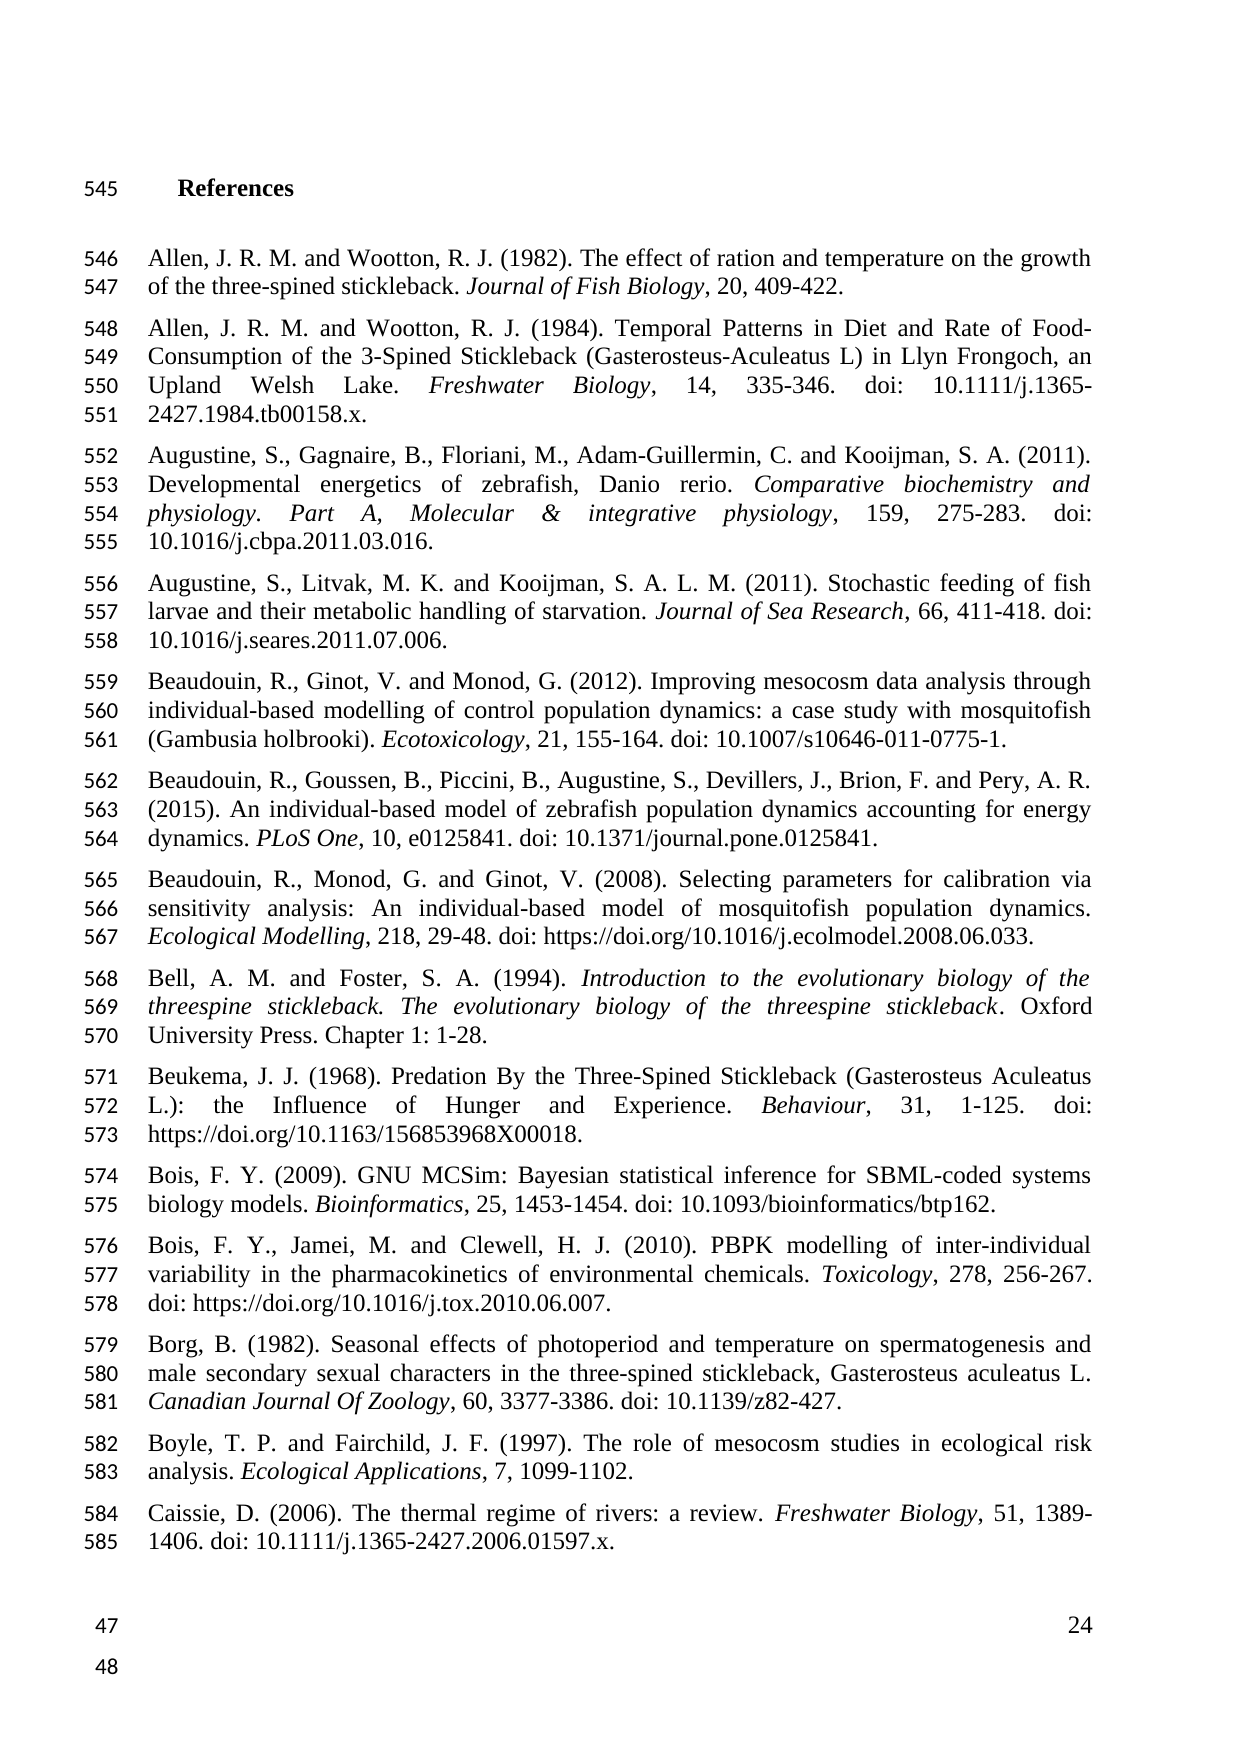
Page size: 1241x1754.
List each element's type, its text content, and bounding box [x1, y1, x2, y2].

text Bois, F. Y., Jamei, M. and Clewell, H. J. (2010). PBPK modelling of inter-individual variability in the pharmacokinetics of environmental chemicals. Toxicology, 278, 256-267. doi: https://doi.org/10.1016/j.tox.2010.06.007. [148, 1230, 1093, 1316]
text Caissie, D. (2006). The thermal regime of rivers: a review. Freshwater Biology, 51, 1389-1406. doi: 10.1111/j.1365-2427.2006.01597.x. [148, 1498, 1093, 1555]
text Beaudouin, R., Ginot, V. and Monod, G. (2012). Improving mesocosm data analysis through individual-based modelling of control population dynamics: a case study with mosquitofish (Gambusia holbrooki). Ecotoxicology, 21, 155-164. doi: 10.1007/s10646-011-0775-1. [148, 666, 1093, 753]
subtitle References [148, 173, 1093, 201]
text Beaudouin, R., Monod, G. and Ginot, V. (2008). Selecting parameters for calibration via sensitivity analysis: An individual-based model of mosquitofish population dynamics. Ecological Modelling, 218, 29-48. doi: https://doi.org/10.1016/j.ecolmodel.2008.06.033. [148, 864, 1093, 950]
text Bois, F. Y. (2009). GNU MCSim: Bayesian statistical inference for SBML-coded systems biology models. Bioinformatics, 25, 1453-1454. doi: 10.1093/bioinformatics/btp162. [148, 1160, 1093, 1218]
text Beaudouin, R., Goussen, B., Piccini, B., Augustine, S., Devillers, J., Brion, F. and Pery, A. R. (2015). An individual-based model of zebrafish population dynamics accounting for energy dynamics. PLoS One, 10, e0125841. doi: 10.1371/journal.pone.0125841. [148, 765, 1093, 851]
text Boyle, T. P. and Fairchild, J. F. (1997). The role of mesocosm studies in ecological risk analysis. Ecological Applications, 7, 1099-1102. [148, 1428, 1093, 1485]
text Augustine, S., Gagnaire, B., Floriani, M., Adam-Guillermin, C. and Kooijman, S. A. (2011). Developmental energetics of zebrafish, Danio rerio. Comparative biochemistry and physiology. Part A, Molecular & integrative physiology, 159, 275-283. doi: 10.1016/j.cbpa.2011.03.016. [148, 440, 1093, 555]
text Bell, A. M. and Foster, S. A. (1994). Introduction to the evolutionary biology of the threespine stickleback. The evolutionary biology of the threespine stickleback. Oxford University Press. Chapter 1: 1-28. [148, 963, 1093, 1049]
text Augustine, S., Litvak, M. K. and Kooijman, S. A. L. M. (2011). Stochastic feeding of fish larvae and their metabolic handling of starvation. Journal of Sea Research, 66, 411-418. doi: 10.1016/j.seares.2011.07.006. [148, 568, 1093, 654]
text Borg, B. (1982). Seasonal effects of photoperiod and temperature on spermatogenesis and male secondary sexual characters in the three-spined stickleback, Gasterosteus aculeatus L. Canadian Journal Of Zoology, 60, 3377-3386. doi: 10.1139/z82-427. [148, 1329, 1093, 1415]
text Allen, J. R. M. and Wootton, R. J. (1982). The effect of ration and temperature on the growth of the three-spined stickleback. Journal of Fish Biology, 20, 409-422. [148, 243, 1093, 300]
text Allen, J. R. M. and Wootton, R. J. (1984). Temporal Patterns in Diet and Rate of Food-Consumption of the 3-Spined Stickleback (Gasterosteus-Aculeatus L) in Llyn Frongoch, an Upland Welsh Lake. Freshwater Biology, 14, 335-346. doi: 10.1111/j.1365-2427.1984.tb00158.x. [148, 313, 1093, 428]
text Beukema, J. J. (1968). Predation By the Three-Spined Stickleback (Gasterosteus Aculeatus L.): the Influence of Hunger and Experience. Behaviour, 31, 1-125. doi: https://doi.org/10.1163/156853968X00018. [148, 1061, 1093, 1148]
